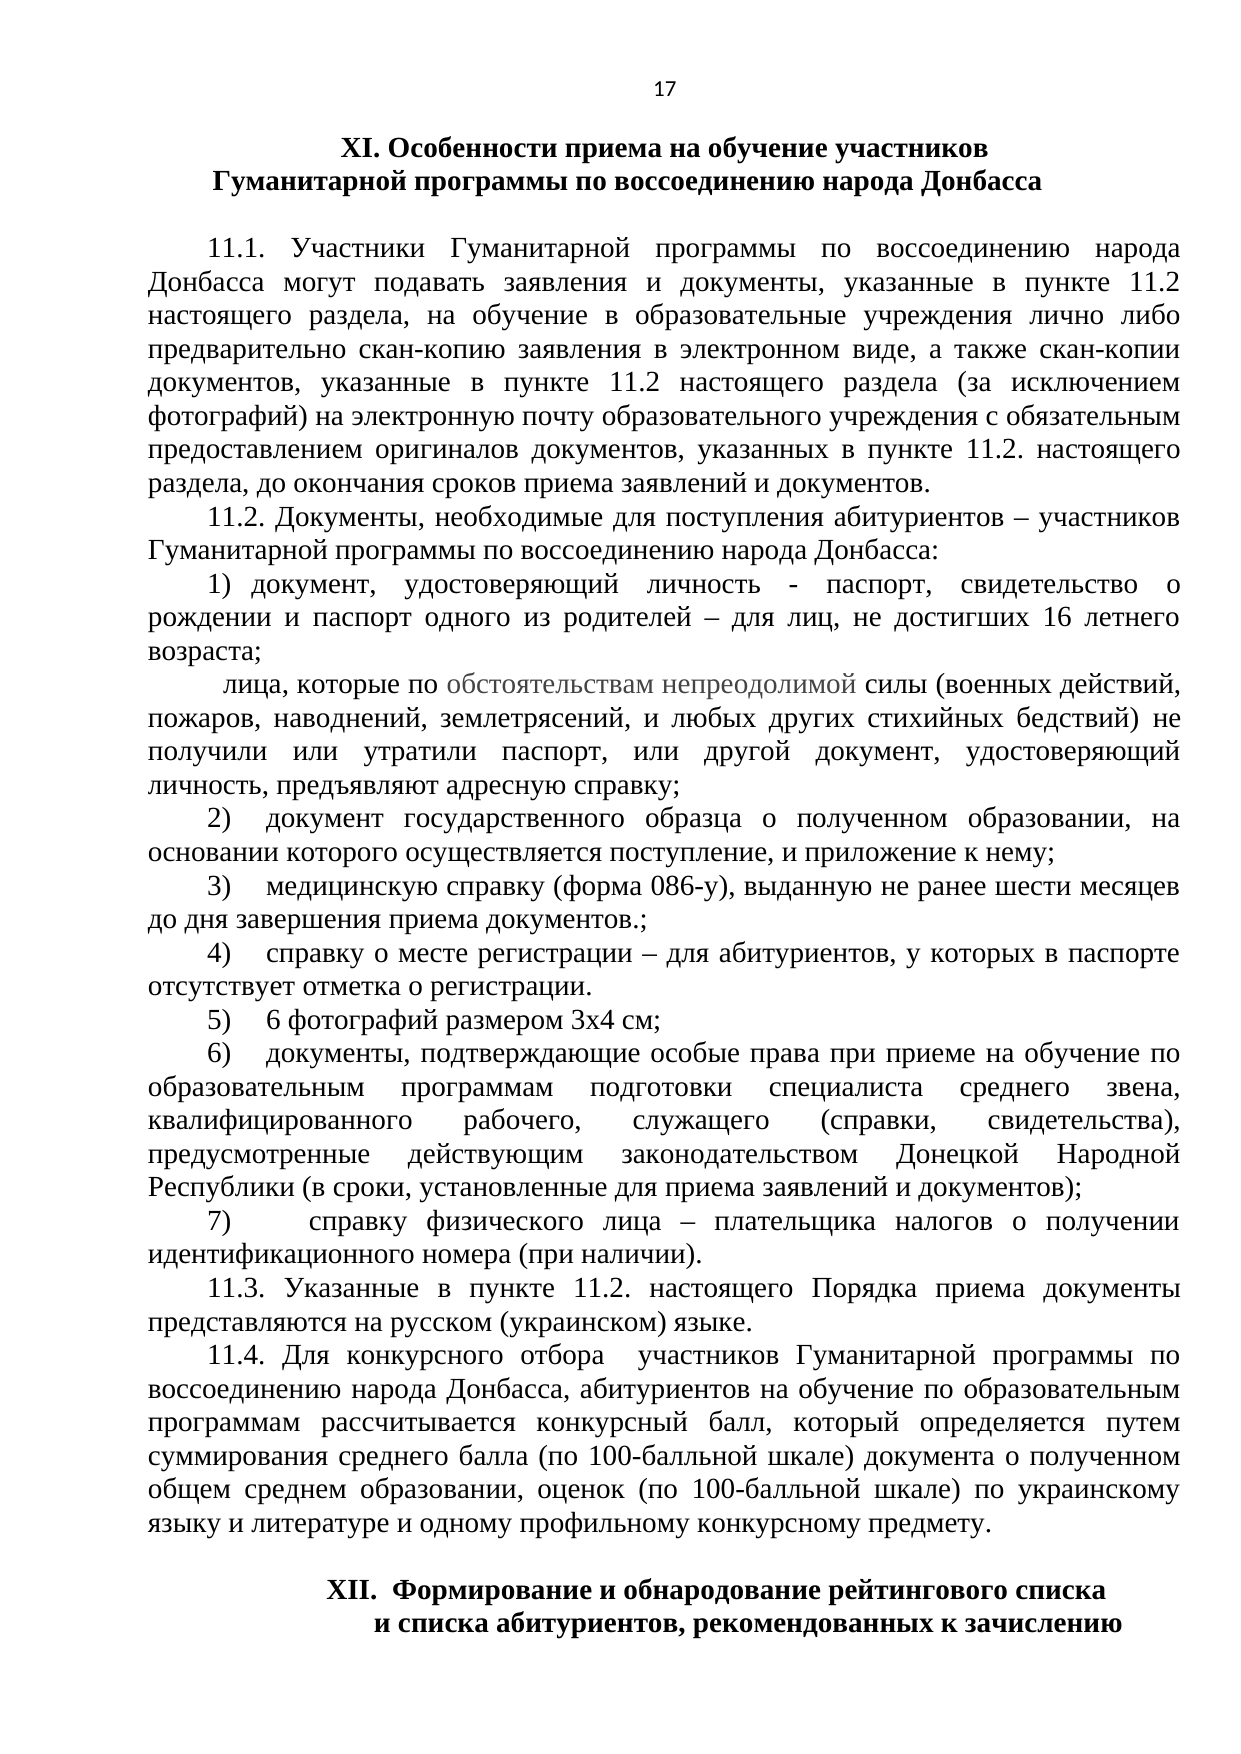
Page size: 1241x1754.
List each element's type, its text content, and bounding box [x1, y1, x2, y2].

text 11.3. Указанные в пункте 11.2. настоящего Порядка приема документы представляются на русском (украинском) языке. [148, 1270, 1181, 1337]
text Гуманитарной программы по воссоединению народа Донбасса [15, 163, 1181, 197]
text 11.1. Участники Гуманитарной программы по воссоединению народа Донбасса могут подавать заявления и документы, указанные в пункте 11.2 настоящего раздела, на обучение в образовательные учреждения лично либо предварительно скан-копию заявления в электронном виде, а также скан-копии документов, указанные в пункте 11.2 настоящего раздела (за исключением фотографий) на электронную почту образовательного учреждения с обязательным предоставлением оригиналов документов, указанных в пункте 11.2. настоящего раздела, до окончания сроков приема заявлений и документов. [148, 230, 1181, 499]
text XI. Особенности приема на обучение участников [148, 130, 1181, 163]
list документы, подтверждающие особые права при приеме на обучение по образовательным программам подготовки специалиста среднего звена, квалифицированного рабочего, служащего (справки, свидетельства), предусмотренные действующим законодательством Донецкой Народной Республики (в сроки, установленные для приема заявлений и документов); [148, 1035, 1181, 1203]
list документ, удостоверяющий личность - паспорт, свидетельство о рождении и паспорт одного из родителей – для лиц, не достигших 16 летнего возраста; [148, 566, 1181, 666]
list справку о месте регистрации – для абитуриентов, у которых в паспорте отсутствует отметка о регистрации. [148, 935, 1181, 1002]
text и списка абитуриентов, рекомендованных к зачислению [148, 1606, 1181, 1639]
text 11.4. Для конкурсного отбора участников Гуманитарной программы по воссоединению народа Донбасса, абитуриентов на обучение по образовательным программам рассчитывается конкурсный балл, который определяется путем суммирования среднего балла (по 100-балльной шкале) документа о полученном общем среднем образовании, оценок (по 100-балльной шкале) по украинскому языку и литературе и одному профильному конкурсному предмету. [148, 1337, 1181, 1538]
list справку физического лица – плательщика налогов о получении идентификационного номера (при наличии). [148, 1203, 1181, 1270]
text 11.2. Документы, необходимые для поступления абитуриентов – участников Гуманитарной программы по воссоединению народа Донбасса: [148, 499, 1181, 566]
list 6 фотографий размером 3х4 см; [148, 1002, 1181, 1035]
text XII. Формирование и обнародование рейтингового списка [251, 1572, 1181, 1606]
text лица, которые по обстоятельствам непреодолимой силы (военных действий, пожаров, наводнений, землетрясений, и любых других стихийных бедствий) не получили или утратили паспорт, или другой документ, удостоверяющий личность, предъявляют адресную справку; [148, 666, 1181, 801]
list медицинскую справку (форма 086-у), выданную не ранее шести месяцев до дня завершения приема документов.; [148, 868, 1181, 935]
list документ государственного образца о полученном образовании, на основании которого осуществляется поступление, и приложение к нему; [148, 801, 1181, 868]
